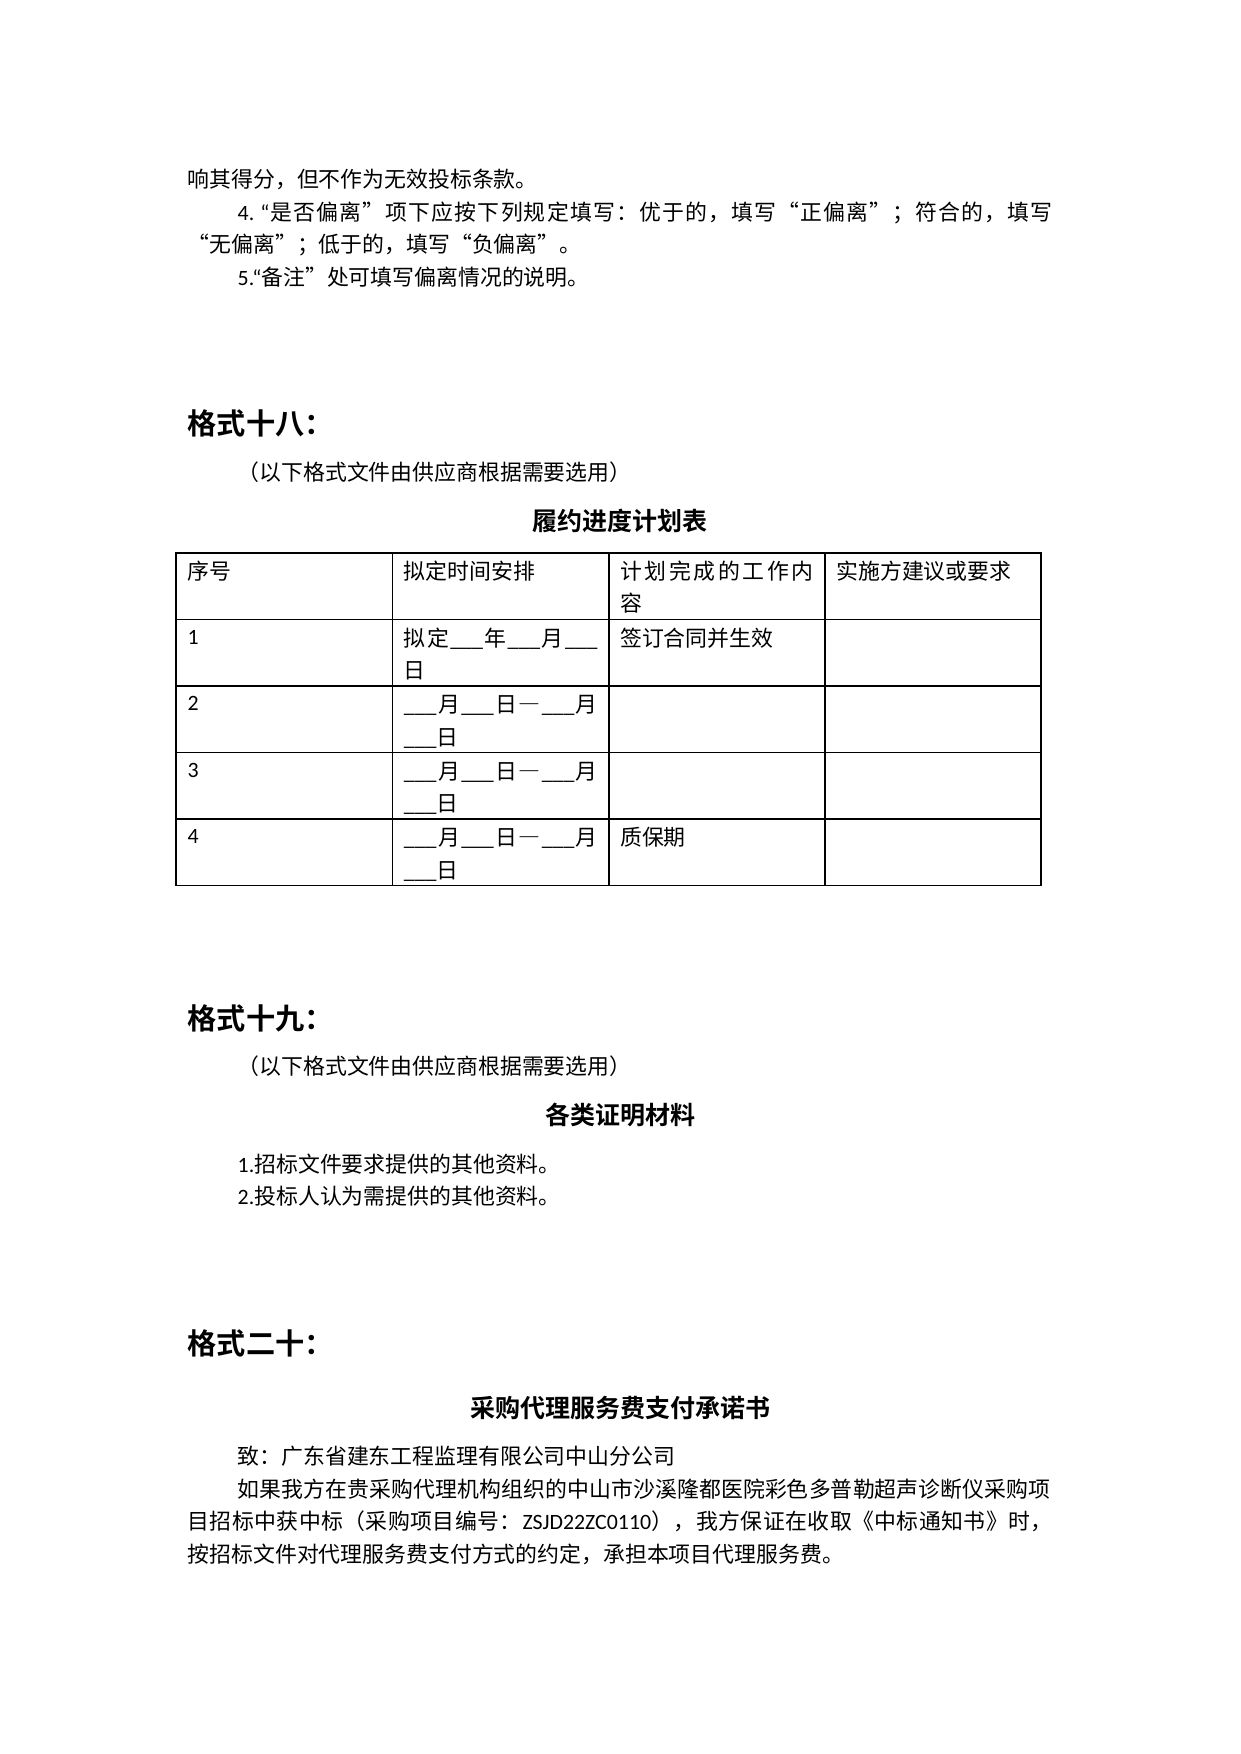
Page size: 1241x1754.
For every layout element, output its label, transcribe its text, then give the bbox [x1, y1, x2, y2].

text （以下格式文件由供应商根据需要选用） [187, 454, 1053, 487]
table_cell 3 [177, 753, 392, 818]
text 格式十九： [187, 984, 1053, 1049]
table_cell 2 [177, 687, 392, 752]
text 采购代理服务费支付承诺书 [187, 1374, 1053, 1439]
text 1.招标文件要求提供的其他资料。 [187, 1146, 1053, 1179]
text 2.投标人认为需提供的其他资料。 [187, 1179, 1053, 1211]
text 如果我方在贵采购代理机构组织的中山市沙溪隆都医院彩色多普勒超声诊断仪采购项目招标中获中标（采购项目编号：ZSJD22ZC0110），我方保证在收取《中标通知书》时，按招标文件对代理服务费支付方式的约定，承担本项目代理服务费。 [187, 1471, 1053, 1569]
table_cell 1 [177, 620, 392, 685]
table_cell 签订合同并生效 [610, 620, 824, 685]
table_cell ___月___日—___月___日 [393, 820, 608, 885]
table_cell [826, 820, 1040, 885]
table_cell ___月___日—___月___日 [393, 687, 608, 752]
table_cell [610, 753, 824, 818]
table_header 实施方建议或要求 [826, 554, 1040, 618]
text 各类证明材料 [187, 1081, 1053, 1146]
table_cell [610, 687, 824, 752]
table_cell ___月___日—___月___日 [393, 753, 608, 818]
text 5.“备注”处可填写偏离情况的说明。 [187, 259, 1053, 292]
text 格式二十： [187, 1309, 1053, 1374]
text 致：广东省建东工程监理有限公司中山分公司 [187, 1439, 1053, 1471]
table_cell 4 [177, 820, 392, 885]
table_header 计划完成的工作内容 [610, 554, 824, 618]
text 履约进度计划表 [187, 487, 1053, 552]
table_cell 拟定___年___月___日 [393, 620, 608, 685]
text （以下格式文件由供应商根据需要选用） [187, 1049, 1053, 1081]
table_cell [826, 753, 1040, 818]
table_header 序号 [177, 554, 392, 618]
table_cell 质保期 [610, 820, 824, 885]
table_cell [826, 687, 1040, 752]
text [187, 162, 1053, 194]
table_header 拟定时间安排 [393, 554, 608, 618]
text 格式十八： [187, 389, 1053, 454]
table_cell [826, 620, 1040, 685]
text 4. “是否偏离”项下应按下列规定填写：优于的，填写“正偏离”；符合的，填写“无偏离”；低于的，填写“负偏离”。 [187, 194, 1053, 259]
